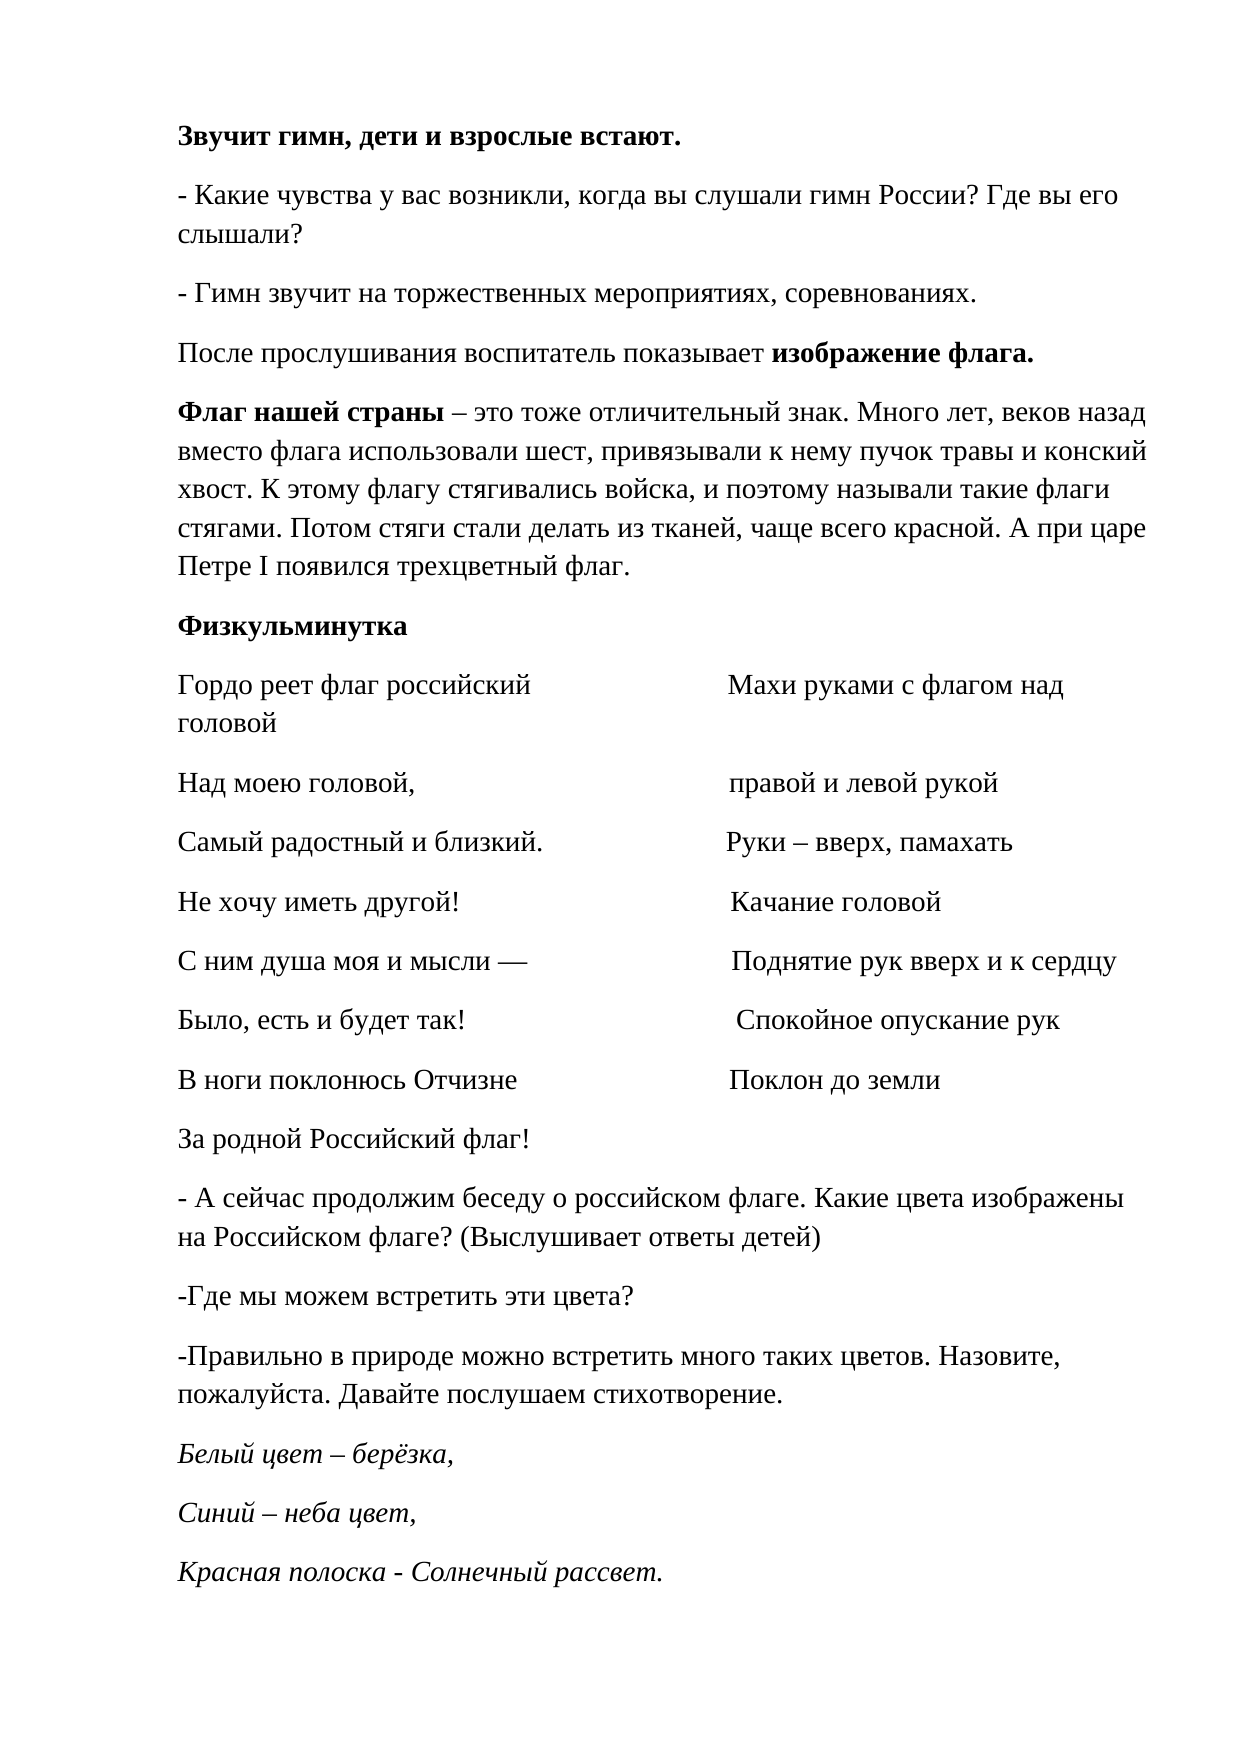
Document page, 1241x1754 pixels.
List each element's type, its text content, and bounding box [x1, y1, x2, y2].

text С ним душа моя и мысли — Поднятие рук вверх и к сердцу [177, 943, 1152, 977]
text Гордо реет флаг российский Махи руками с флагом над головой [177, 667, 1152, 739]
text Не хочу иметь другой! Качание головой [177, 884, 1152, 917]
text После прослушивания воспитатель показывает изображение флага. [177, 335, 1152, 368]
text В ноги поклонюсь Отчизне Поклон до земли [177, 1062, 1152, 1095]
text Над моею головой, правой и левой рукой [177, 765, 1152, 798]
text - Гимн звучит на торжественных мероприятиях, соревнованиях. [177, 275, 1152, 309]
text -Правильно в природе можно встретить много таких цветов. Назовите, пожалуйста. Давайте послушаем стихотворение. [177, 1338, 1152, 1410]
text -Где мы можем встретить эти цвета? [177, 1278, 1152, 1312]
text Белый цвет – берёзка, [177, 1436, 1152, 1469]
text Физкульминутка [177, 608, 1152, 641]
text Звучит гимн, дети и взрослые встают. [177, 118, 1152, 152]
text - Какие чувства у вас возникли, когда вы слушали гимн России? Где вы его слышали? [177, 177, 1152, 249]
text Синий – неба цвет, [177, 1495, 1152, 1529]
text Красная полоска - Солнечный рассвет. [177, 1554, 1152, 1588]
text Самый радостный и близкий. Руки – вверх, памахать [177, 824, 1152, 858]
text За родной Российский флаг! [177, 1121, 1152, 1155]
text Было, есть и будет так! Спокойное опускание рук [177, 1002, 1152, 1036]
text - А сейчас продолжим беседу о российском флаге. Какие цвета изображены на Российском флаге? (Выслушивает ответы детей) [177, 1181, 1152, 1253]
text Флаг нашей страны – это тоже отличительный знак. Много лет, веков назад вместо флага использовали шест, привязывали к нему пучок травы и конский хвост. К этому флагу стягивались войска, и поэтому называли такие флаги стягами. Потом стяги стали делать из тканей, чаще всего красной. А при царе Петре I появился трехцветный флаг. [177, 394, 1152, 582]
